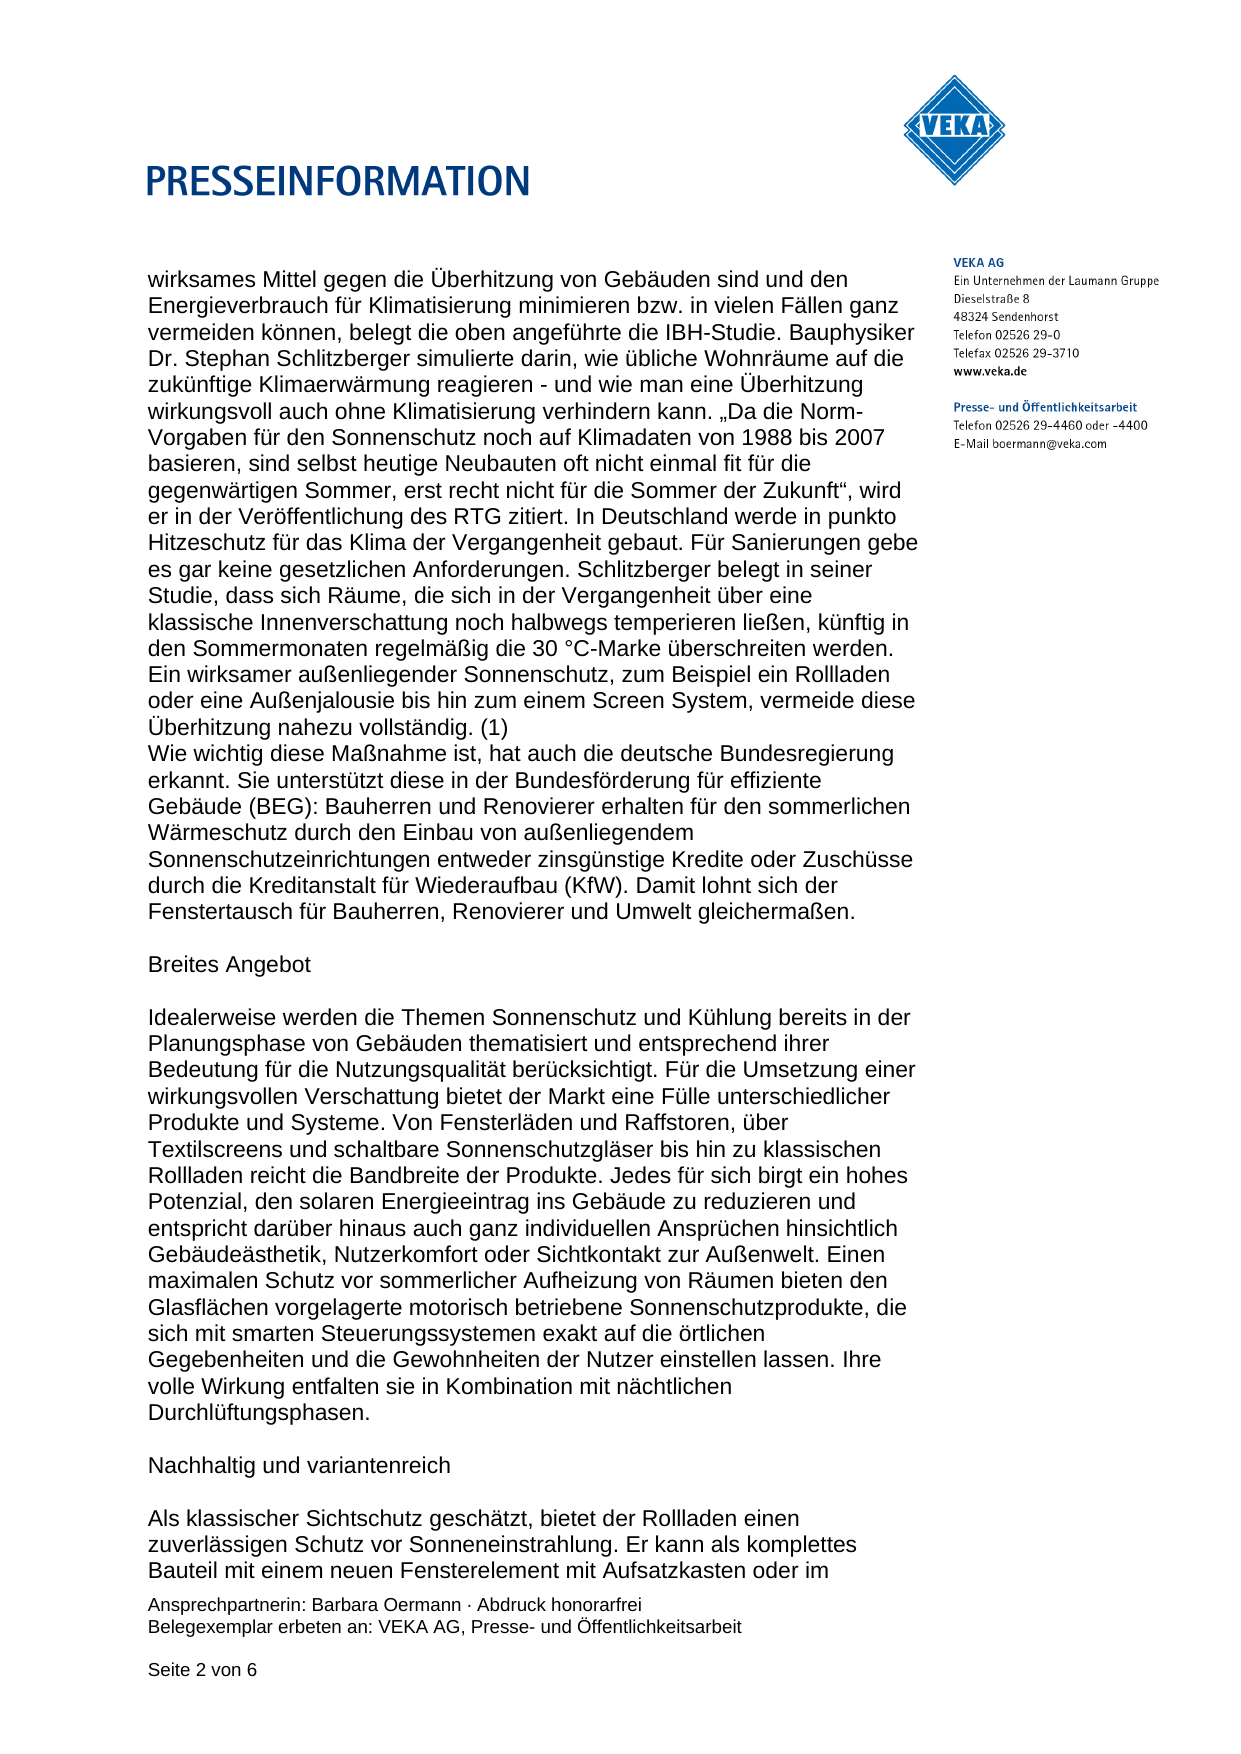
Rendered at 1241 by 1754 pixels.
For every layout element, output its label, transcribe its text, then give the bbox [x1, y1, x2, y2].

picture [131, 144, 547, 223]
text Nachhaltig und variantenreich [148, 1452, 919, 1478]
text Wie wichtig diese Maßnahme ist, hat auch die deutsche Bundesregierung erkannt. Sie unterstützt diese in der Bundesförderung für effiziente Gebäude (BEG): Bauherren und Renovierer erhalten für den sommerlichen Wärmeschutz durch den Einbau von außenliegendem Sonnenschutzeinrichtungen entweder zinsgünstige Kredite oder Zuschüsse durch die Kreditanstalt für Wiederaufbau (KfW). Damit lohnt sich der Fenstertausch für Bauherren, Renovierer und Umwelt gleichermaßen. [148, 740, 919, 925]
text Idealerweise werden die Themen Sonnenschutz und Kühlung bereits in der Planungsphase von Gebäuden thematisiert und entsprechend ihrer Bedeutung für die Nutzungsqualität berücksichtigt. Für die Umsetzung einer wirkungsvollen Verschattung bietet der Markt eine Fülle unterschiedlicher Produkte und Systeme. Von Fensterläden und Raffstoren, über Textilscreens und schaltbare Sonnenschutzgläser bis hin zu klassischen Rollladen reicht die Bandbreite der Produkte. Jedes für sich birgt ein hohes Potenzial, den solaren Energieeintrag ins Gebäude zu reduzieren und entspricht darüber hinaus auch ganz individuellen Ansprüchen hinsichtlich Gebäudeästhetik, Nutzerkomfort oder Sichtkontakt zur Außenwelt. Einen maximalen Schutz vor sommerlicher Aufheizung von Räumen bieten den Glasflächen vorgelagerte motorisch betriebene Sonnenschutzprodukte, die sich mit smarten Steuerungssystemen exakt auf die örtlichen Gegebenheiten und die Gewohnheiten der Nutzer einstellen lassen. Ihre volle Wirkung entfalten sie in Kombination mit nächtlichen Durchlüftungsphasen. [148, 1004, 919, 1425]
text Breites Angebot [148, 951, 919, 977]
picture [903, 75, 1207, 467]
